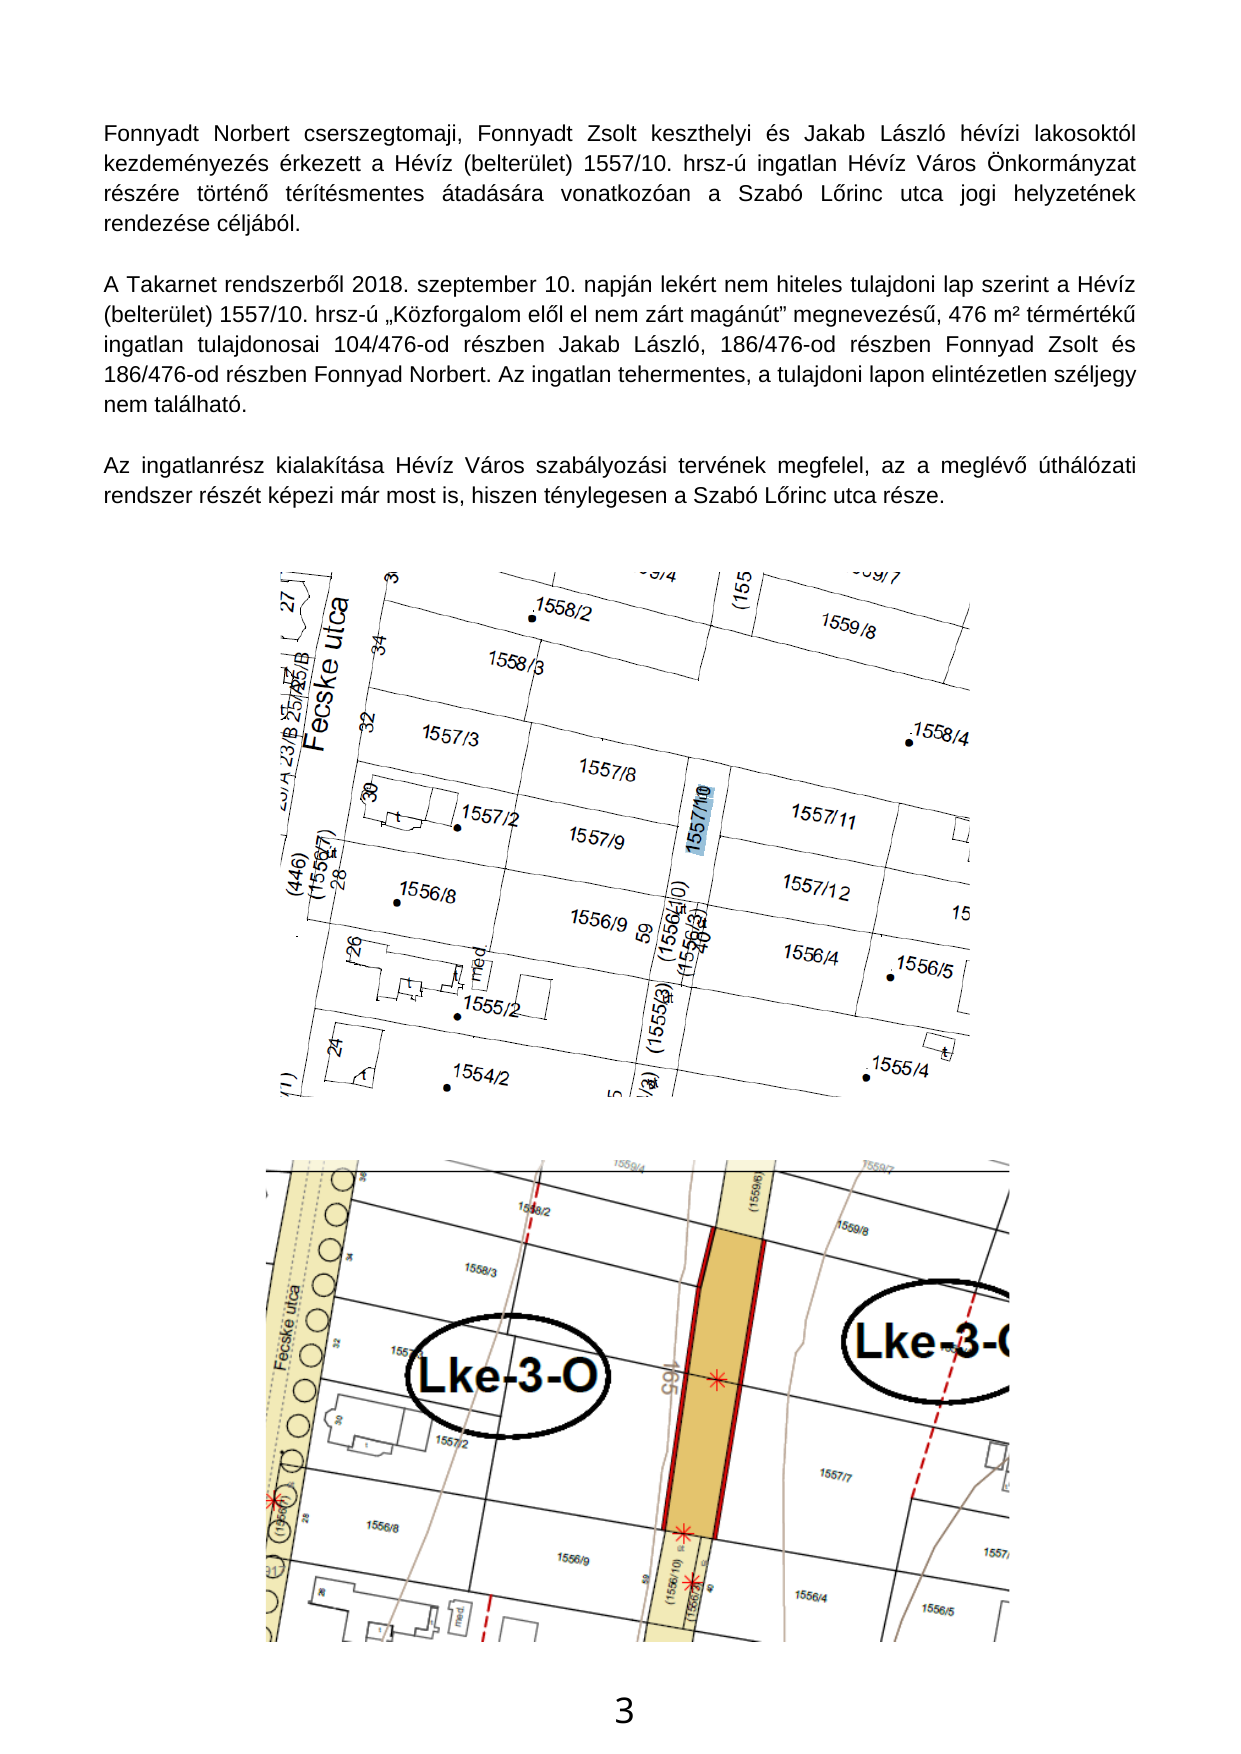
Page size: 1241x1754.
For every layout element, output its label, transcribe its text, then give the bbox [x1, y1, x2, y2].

text A Takarnet rendszerből 2018. szeptember 10. napján lekért nem hiteles tulajdoni lap szerint a Hévíz (belterület) 1557/10. hrsz-ú „Közforgalom elől el nem zárt magánút” megnevezésű, 476 m² térmértékű ingatlan tulajdonosai 104/476-od részben Jakab László, 186/476-od részben Fonnyad Zsolt és 186/476-od részben Fonnyad Norbert. Az ingatlan tehermentes, a tulajdoni lapon elintézetlen széljegy nem található. [103, 271, 1137, 418]
text Az ingatlanrész kialakítása Hévíz Város szabályozási tervének megfelel, az a meglévő úthálózati rendszer részét képezi már most is, hiszen ténylegesen a Szabó Lőrinc utca része. [103, 452, 1137, 508]
picture [265, 1160, 1010, 1642]
picture [280, 572, 970, 1097]
text Fonnyadt Norbert cserszegtomaji, Fonnyadt Zsolt keszthelyi és Jakab László hévízi lakosoktól kezdeményezés érkezett a Hévíz (belterület) 1557/10. hrsz-ú ingatlan Hévíz Város Önkormányzat részére történő térítésmentes átadására vonatkozóan a Szabó Lőrinc utca jogi helyzetének rendezése céljából. [103, 119, 1137, 236]
